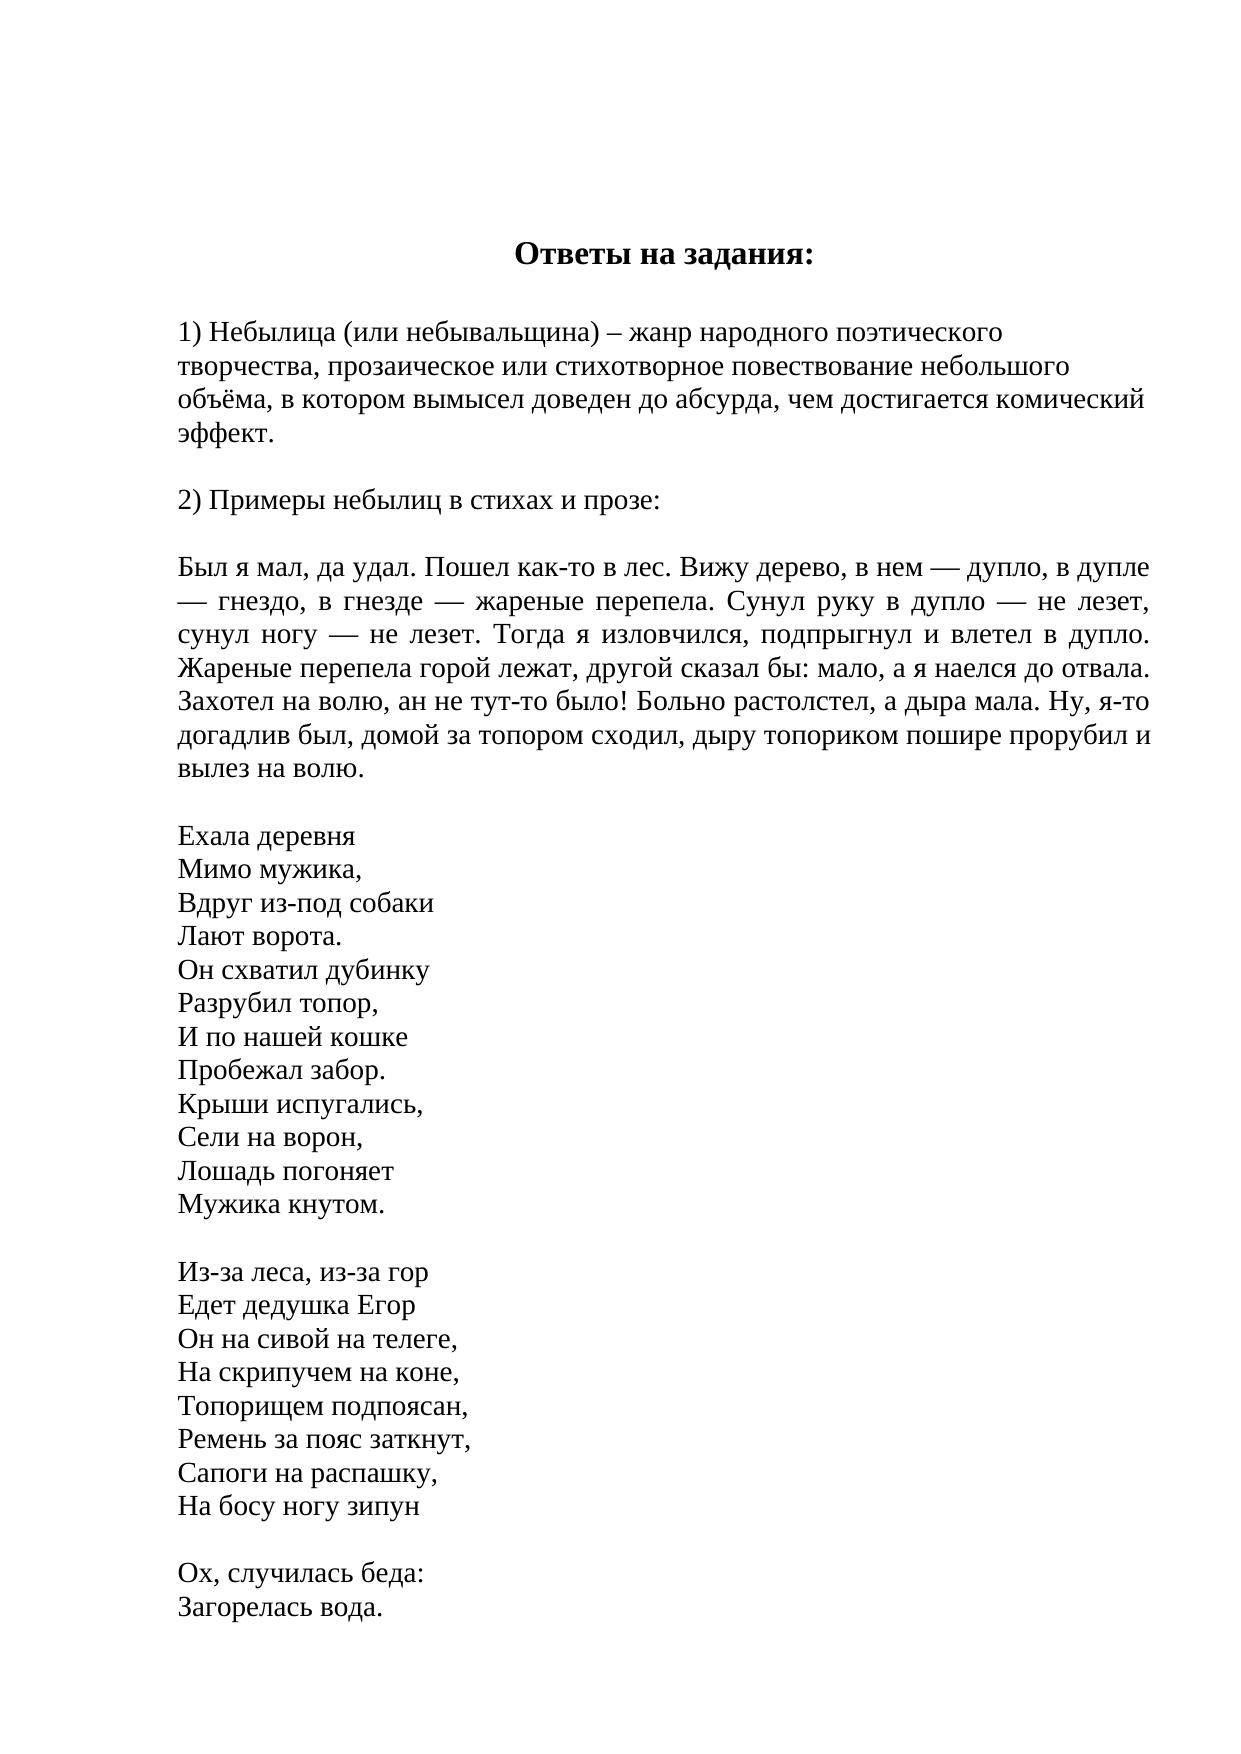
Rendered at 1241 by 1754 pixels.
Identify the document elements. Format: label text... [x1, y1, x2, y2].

text Ох, случилась беда: [177, 1556, 1152, 1589]
text Он схватил дубинку [177, 952, 1152, 985]
text Пробежал забор. [177, 1052, 1152, 1086]
text Лают ворота. [177, 918, 1152, 952]
text И по нашей кошке [177, 1019, 1152, 1052]
text 2) Примеры небылиц в стихах и прозе: [177, 482, 1152, 516]
text Ответы на задания: [177, 233, 1152, 271]
text 1) Небылица (или небывальщина) – жанр народного поэтического творчества, прозаическое или стихотворное повествование небольшого объёма, в котором вымысел доведен до абсурда, чем достигается комический эффект. [177, 314, 1152, 449]
text Сели на ворон, [177, 1119, 1152, 1153]
text Сапоги на распашку, [177, 1455, 1152, 1488]
text На босу ногу зипун [177, 1488, 1152, 1522]
text Вдруг из-под собаки [177, 885, 1152, 918]
text Ремень за пояс заткнут, [177, 1421, 1152, 1455]
text Был я мал, да удал. Пошел как-то в лес. Вижу дерево, в нем — дупло, в дупле — гнездо, в гнезде — жареные перепела. Сунул руку в дупло — не лезет, сунул ногу — не лезет. Тогда я изловчился, подпрыгнул и влетел в дупло. Жареные перепела горой лежат, другой сказал бы: мало, а я наелся до отвала. Захотел на волю, ан не тут-то было! Больно растолстел, а дыра мала. Ну, я-то догадлив был, домой за топором сходил, дыру топориком пошире прорубил и вылез на волю. [177, 549, 1152, 784]
text Крыши испугались, [177, 1086, 1152, 1119]
text Мужика кнутом. [177, 1187, 1152, 1220]
text Едет дедушка Егор [177, 1287, 1152, 1321]
text Он на сивой на телеге, [177, 1321, 1152, 1354]
text Загорелась вода. [177, 1589, 1152, 1623]
text Лошадь погоняет [177, 1153, 1152, 1187]
text На скрипучем на коне, [177, 1354, 1152, 1388]
text Разрубил топор, [177, 985, 1152, 1019]
text Ехала деревня [177, 818, 1152, 851]
text Из-за леса, из-за гор [177, 1254, 1152, 1287]
text Мимо мужика, [177, 851, 1152, 885]
text Топорищем подпоясан, [177, 1388, 1152, 1421]
